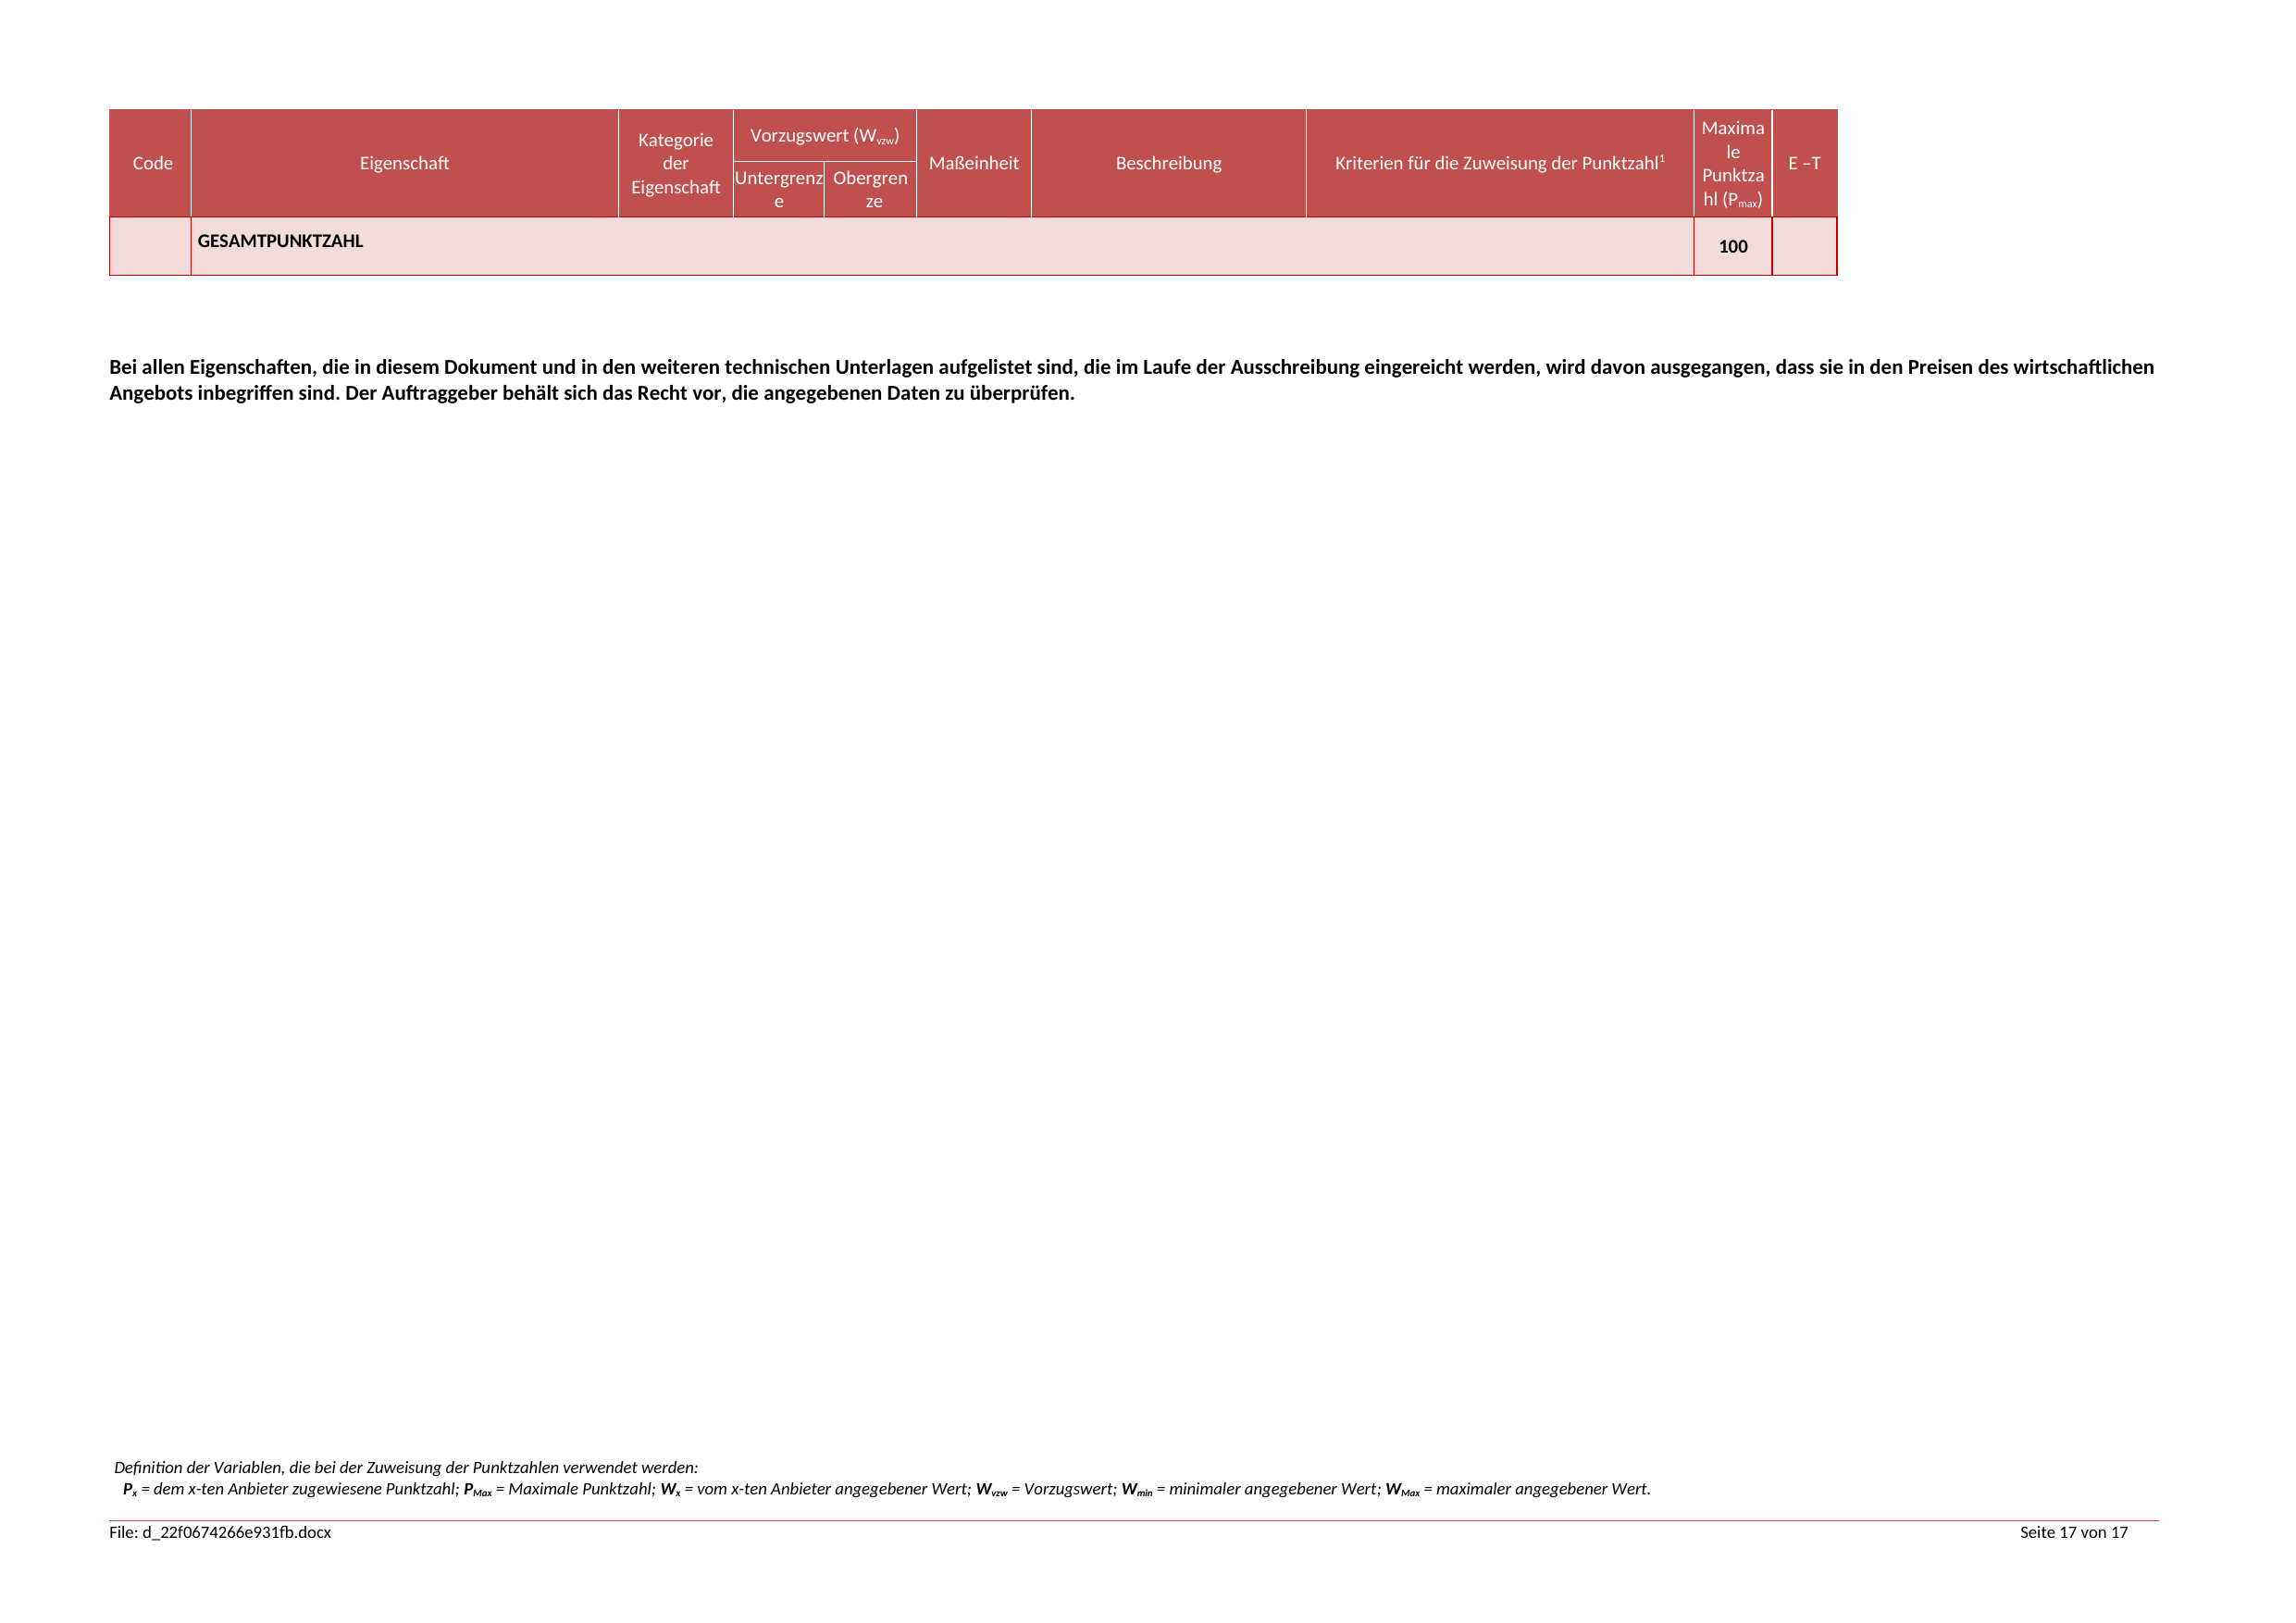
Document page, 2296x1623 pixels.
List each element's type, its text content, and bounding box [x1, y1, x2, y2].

table_header Maximale Punktzahl (Pmax) [1694, 110, 1771, 217]
table_cell [110, 217, 191, 275]
table_cell Obergrenze [825, 162, 916, 217]
table_cell [1773, 217, 1836, 275]
table_header Code [110, 110, 191, 217]
table_cell Untergrenze [734, 162, 824, 217]
table_header E –T [1773, 110, 1836, 217]
table_header Vorzugswert (Wvzw) [734, 110, 916, 161]
table_header Eigenschaft [192, 110, 618, 217]
table_header Kategorie der Eigenschaft [619, 110, 733, 217]
table_header Beschreibung [1032, 110, 1306, 217]
text Bei allen Eigenschaften, die in diesem Dokument und in den weiteren technischen Unterlagen aufgelistet sind, die im Laufe der Ausschreibung eingereicht werden, wird davon ausgegangen, dass sie in den Preisen des wirtschaftlichen Angebots inbegriffen sind. Der Auftraggeber behält sich das Recht vor, die angegebenen Daten zu überprüfen. [109, 353, 2159, 405]
table_cell 100 [1694, 217, 1771, 275]
table_cell GESAMTPUNKTZAHL [192, 217, 1694, 275]
table_header Maßeinheit [917, 110, 1031, 217]
table_header Kriterien für die Zuweisung der Punktzahl1 [1307, 110, 1694, 217]
